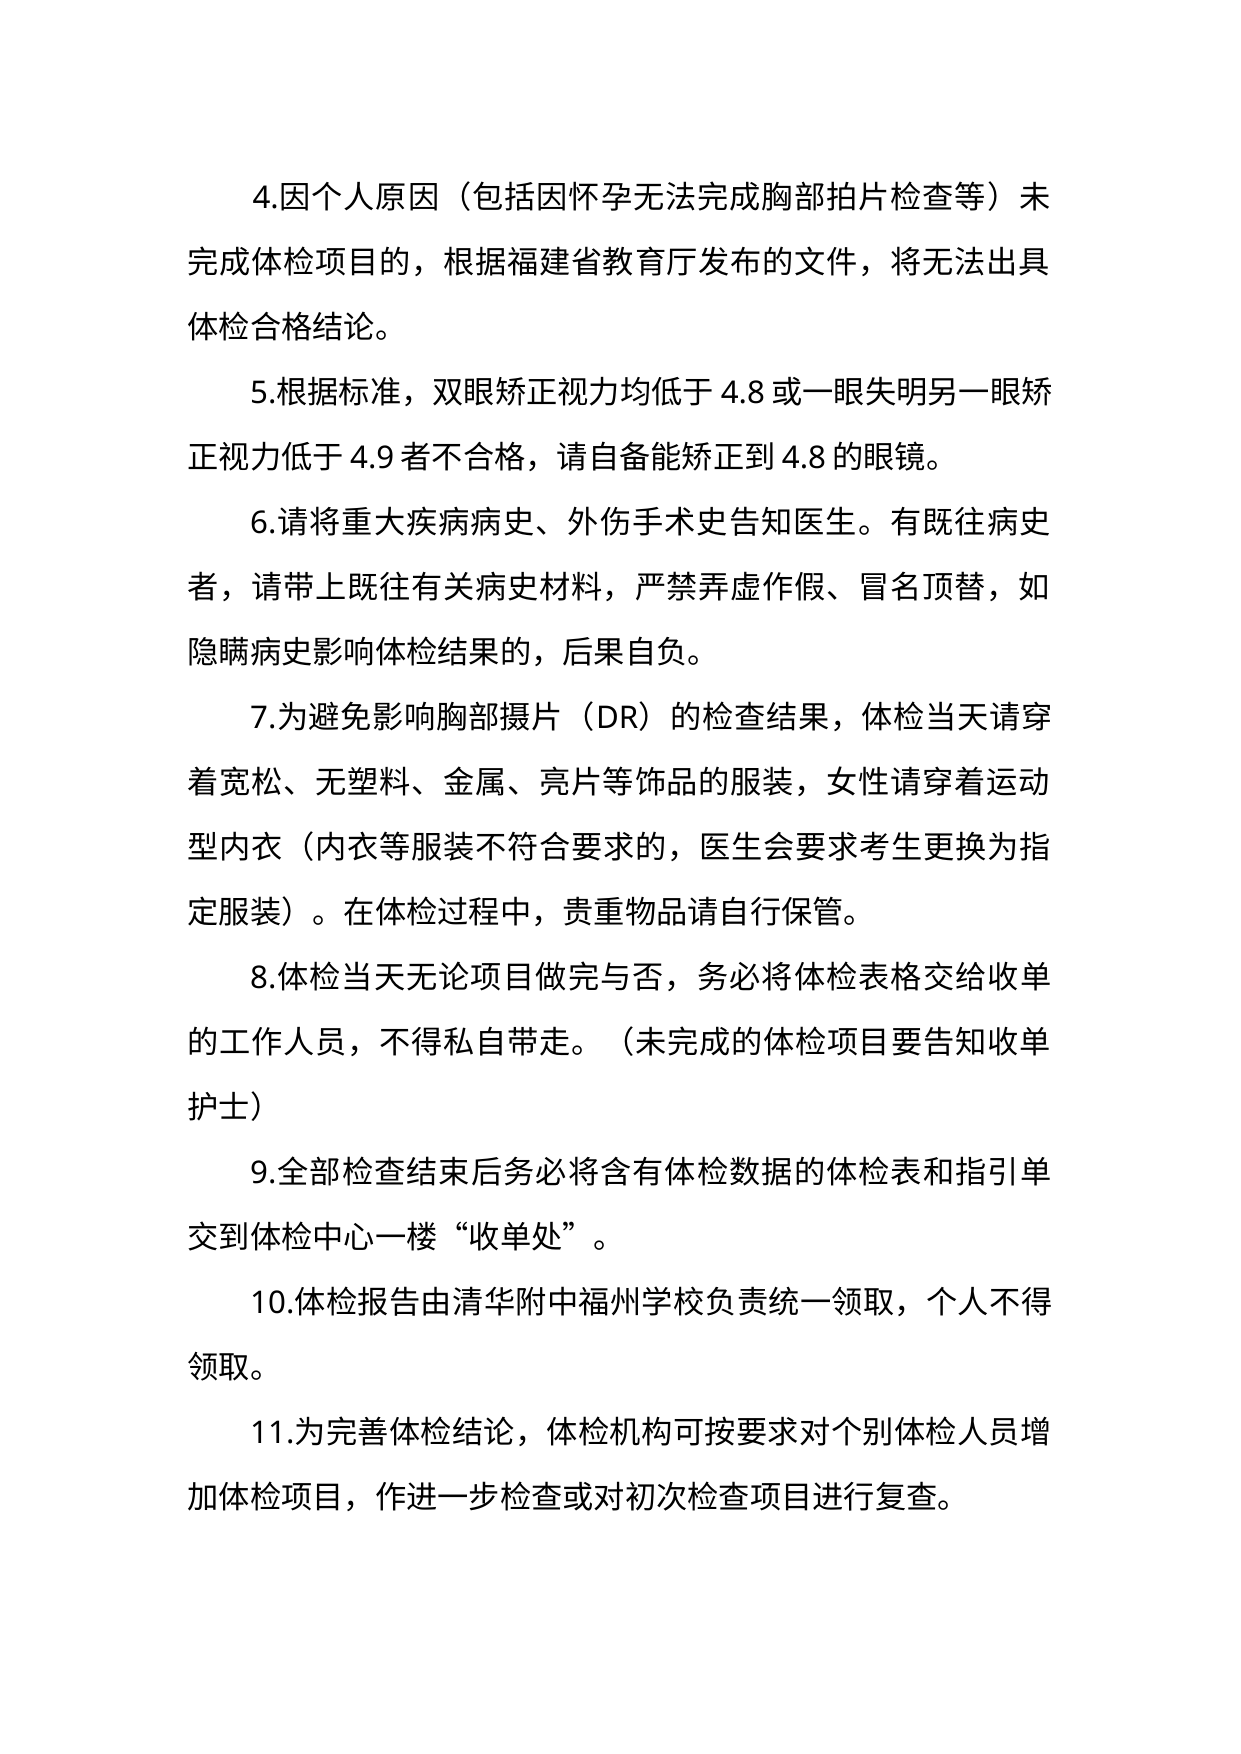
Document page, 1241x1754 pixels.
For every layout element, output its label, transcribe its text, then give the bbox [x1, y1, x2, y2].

text 8.体检当天无论项目做完与否，务必将体检表格交给收单的工作人员，不得私自带走。（未完成的体检项目要告知收单护士） [187, 942, 1053, 1137]
text 6.请将重大疾病病史、外伤手术史告知医生。有既往病史者，请带上既往有关病史材料，严禁弄虚作假、冒名顶替，如隐瞒病史影响体检结果的，后果自负。 [187, 487, 1053, 682]
text 9.全部检查结束后务必将含有体检数据的体检表和指引单交到体检中心一楼“收单处”。 [187, 1137, 1053, 1267]
text 5.根据标准，双眼矫正视力均低于4.8或一眼失明另一眼矫正视力低于4.9者不合格，请自备能矫正到4.8的眼镜。 [187, 357, 1053, 487]
text 4.因个人原因（包括因怀孕无法完成胸部拍片检查等）未完成体检项目的，根据福建省教育厅发布的文件，将无法出具体检合格结论。 [187, 162, 1053, 357]
text 11.为完善体检结论，体检机构可按要求对个别体检人员增加体检项目，作进一步检查或对初次检查项目进行复查。 [187, 1397, 1053, 1527]
text 7.为避免影响胸部摄片（DR）的检查结果，体检当天请穿着宽松、无塑料、金属、亮片等饰品的服装，女性请穿着运动型内衣（内衣等服装不符合要求的，医生会要求考生更换为指定服装）。在体检过程中，贵重物品请自行保管。 [187, 682, 1053, 942]
text 10.体检报告由清华附中福州学校负责统一领取，个人不得领取。 [187, 1267, 1053, 1397]
